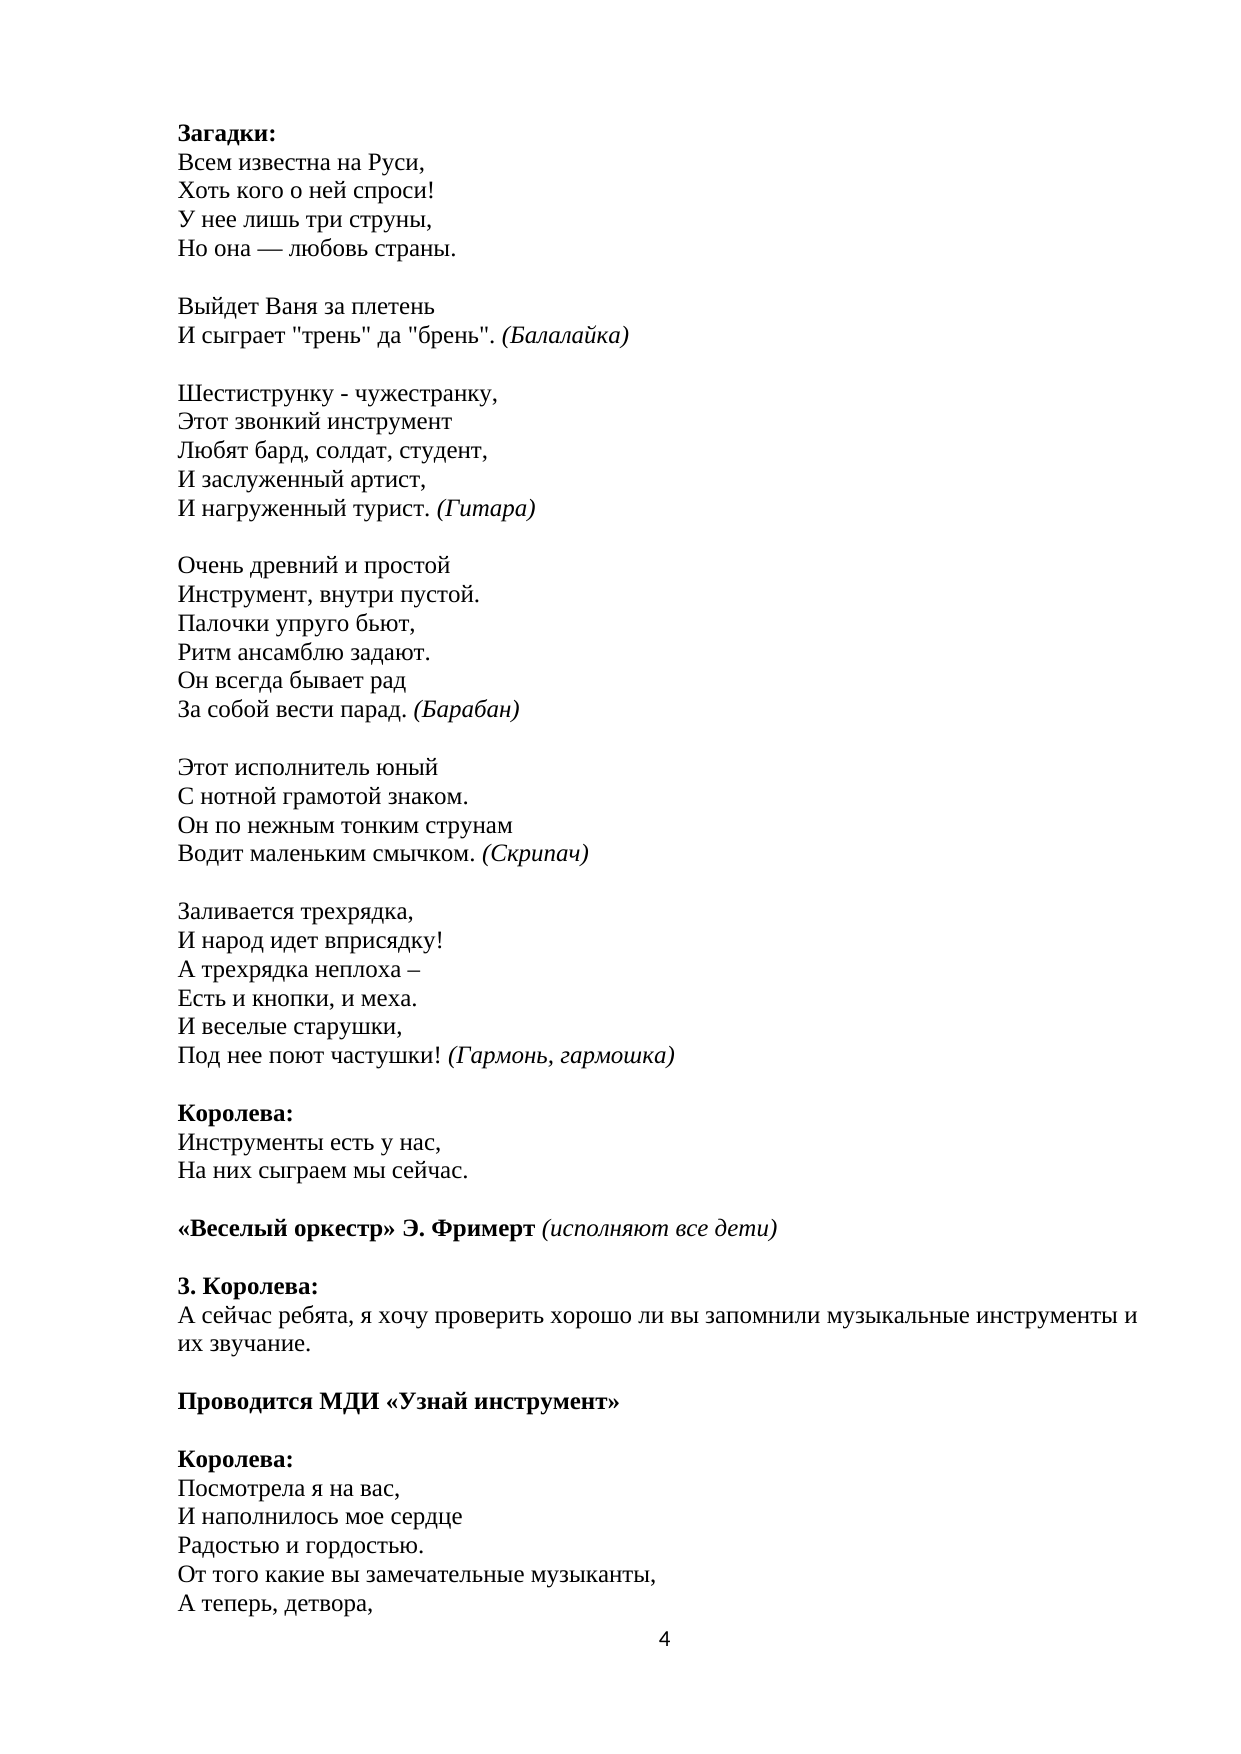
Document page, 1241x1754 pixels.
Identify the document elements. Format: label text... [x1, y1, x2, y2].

text Королева: Инструменты есть у нас, На них сыграем мы сейчас. [177, 1098, 1152, 1184]
text Очень древний и простой Инструмент, внутри пустой. Палочки упруго бьют, Ритм ансамблю задают. Он всегда бывает рад За собой вести парад. (Барабан) [177, 551, 1152, 723]
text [177, 1444, 1152, 1616]
text Шестиструнку - чужестранку, Этот звонкий инструмент Любят бард, солдат, студент, И заслуженный артист, И нагруженный турист. (Гитара) [177, 378, 1152, 521]
text Этот исполнитель юный С нотной грамотой знаком. Он по нежным тонким струнам Водит маленьким смычком. (Скрипач) [177, 752, 1152, 867]
text Заливается трехрядка, И народ идет вприсядку! А трехрядка неплоха – Есть и кнопки, и меха. И веселые старушки, Под нее поют частушки! (Гармонь, гармошка) [177, 896, 1152, 1069]
text «Веселый оркестр» Э. Фримерт (исполняют все дети) 3. Королева: А сейчас ребята, я хочу проверить хорошо ли вы запомнили музыкальные инструменты и их звучание. Проводится МДИ «Узнай инструмент» [177, 1213, 1152, 1415]
text Загадки: Всем известна на Руси, Хоть кого о ней спроси! У нее лишь три струны, Но она — любовь страны. [177, 118, 1152, 262]
text Выйдет Ваня за плетень И сыграет "трень" да "брень". (Балалайка) [177, 291, 1152, 348]
